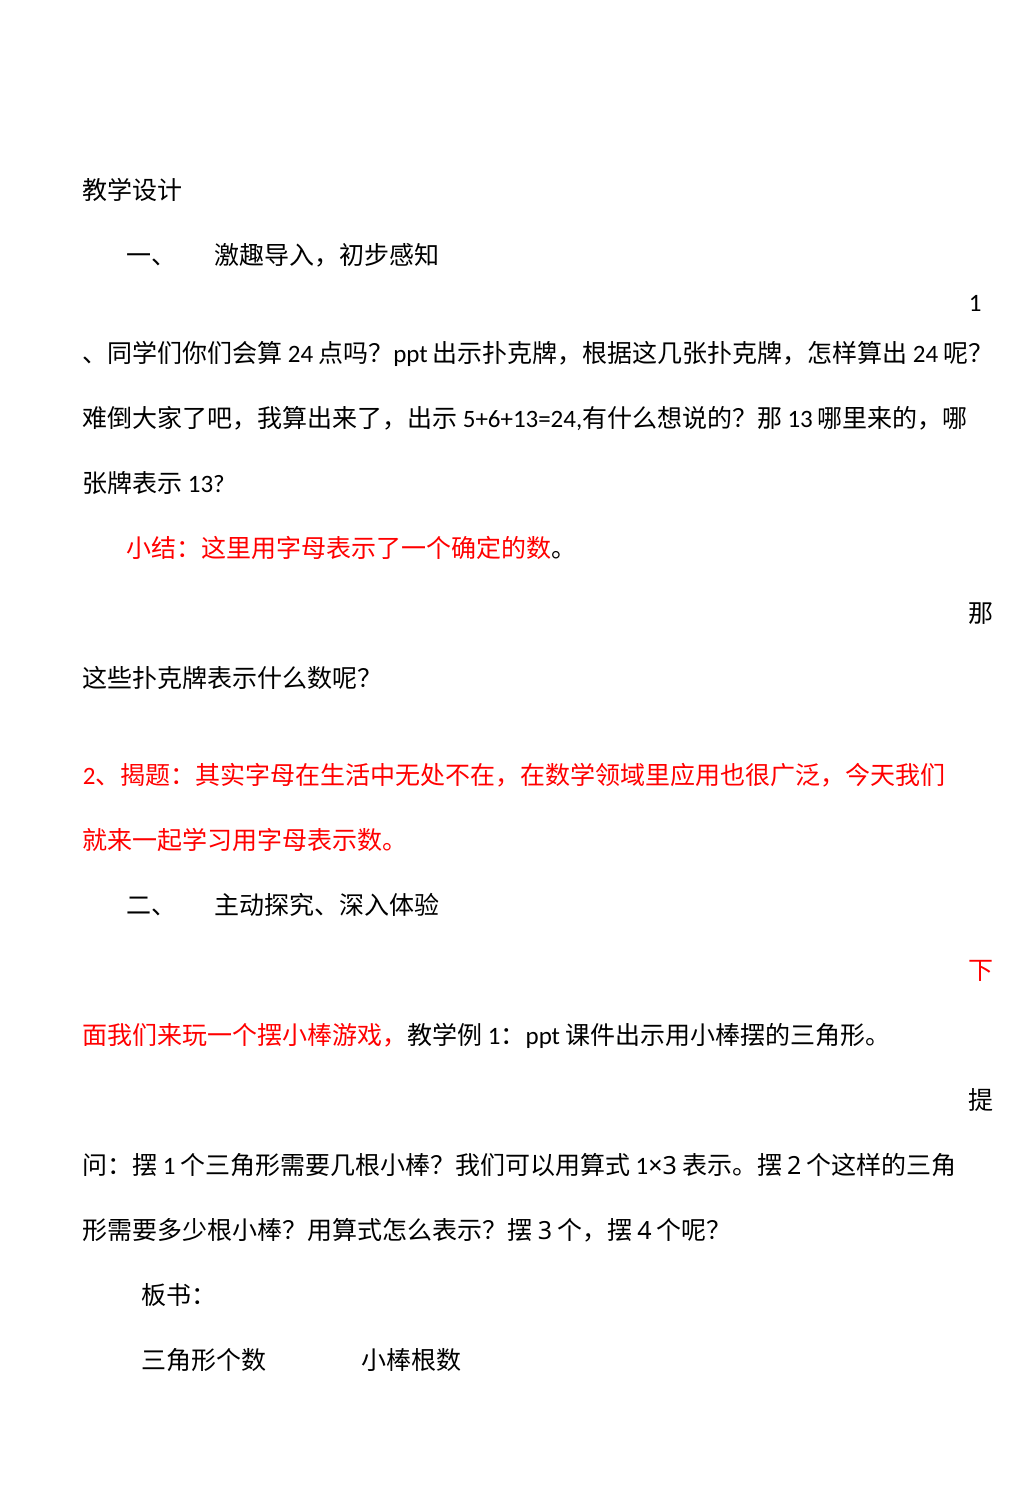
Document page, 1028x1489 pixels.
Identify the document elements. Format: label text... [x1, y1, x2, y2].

text 板书： [83, 1261, 969, 1326]
text 提问：摆1个三角形需要几根小棒？我们可以用算式1×3表示。摆2个这样的三角形需要多少根小棒？用算式怎么表示？摆3个，摆4个呢？ [83, 1066, 969, 1261]
text 三角形个数 小棒根数 [83, 1326, 969, 1391]
text 下面我们来玩一个摆小棒游戏，教学例1：ppt课件出示用小棒摆的三角形。 [83, 936, 969, 1066]
text 教学设计 [83, 156, 969, 221]
text 1、同学们你们会算24点吗？ppt出示扑克牌，根据这几张扑克牌，怎样算出24呢？难倒大家了吧，我算出来了，出示5+6+13=24,有什么想说的？那13哪里来的，哪张牌表示13? [83, 286, 969, 514]
list 主动探究、深入体验 [126, 871, 969, 936]
list 激趣导入，初步感知 [126, 221, 969, 286]
text 2、揭题：其实字母在生活中无处不在，在数学领域里应用也很广泛，今天我们就来一起学习用字母表示数。 [83, 709, 969, 871]
text 那这些扑克牌表示什么数呢？ [83, 579, 969, 709]
list 小结：这里用字母表示了一个确定的数。 [126, 514, 969, 579]
